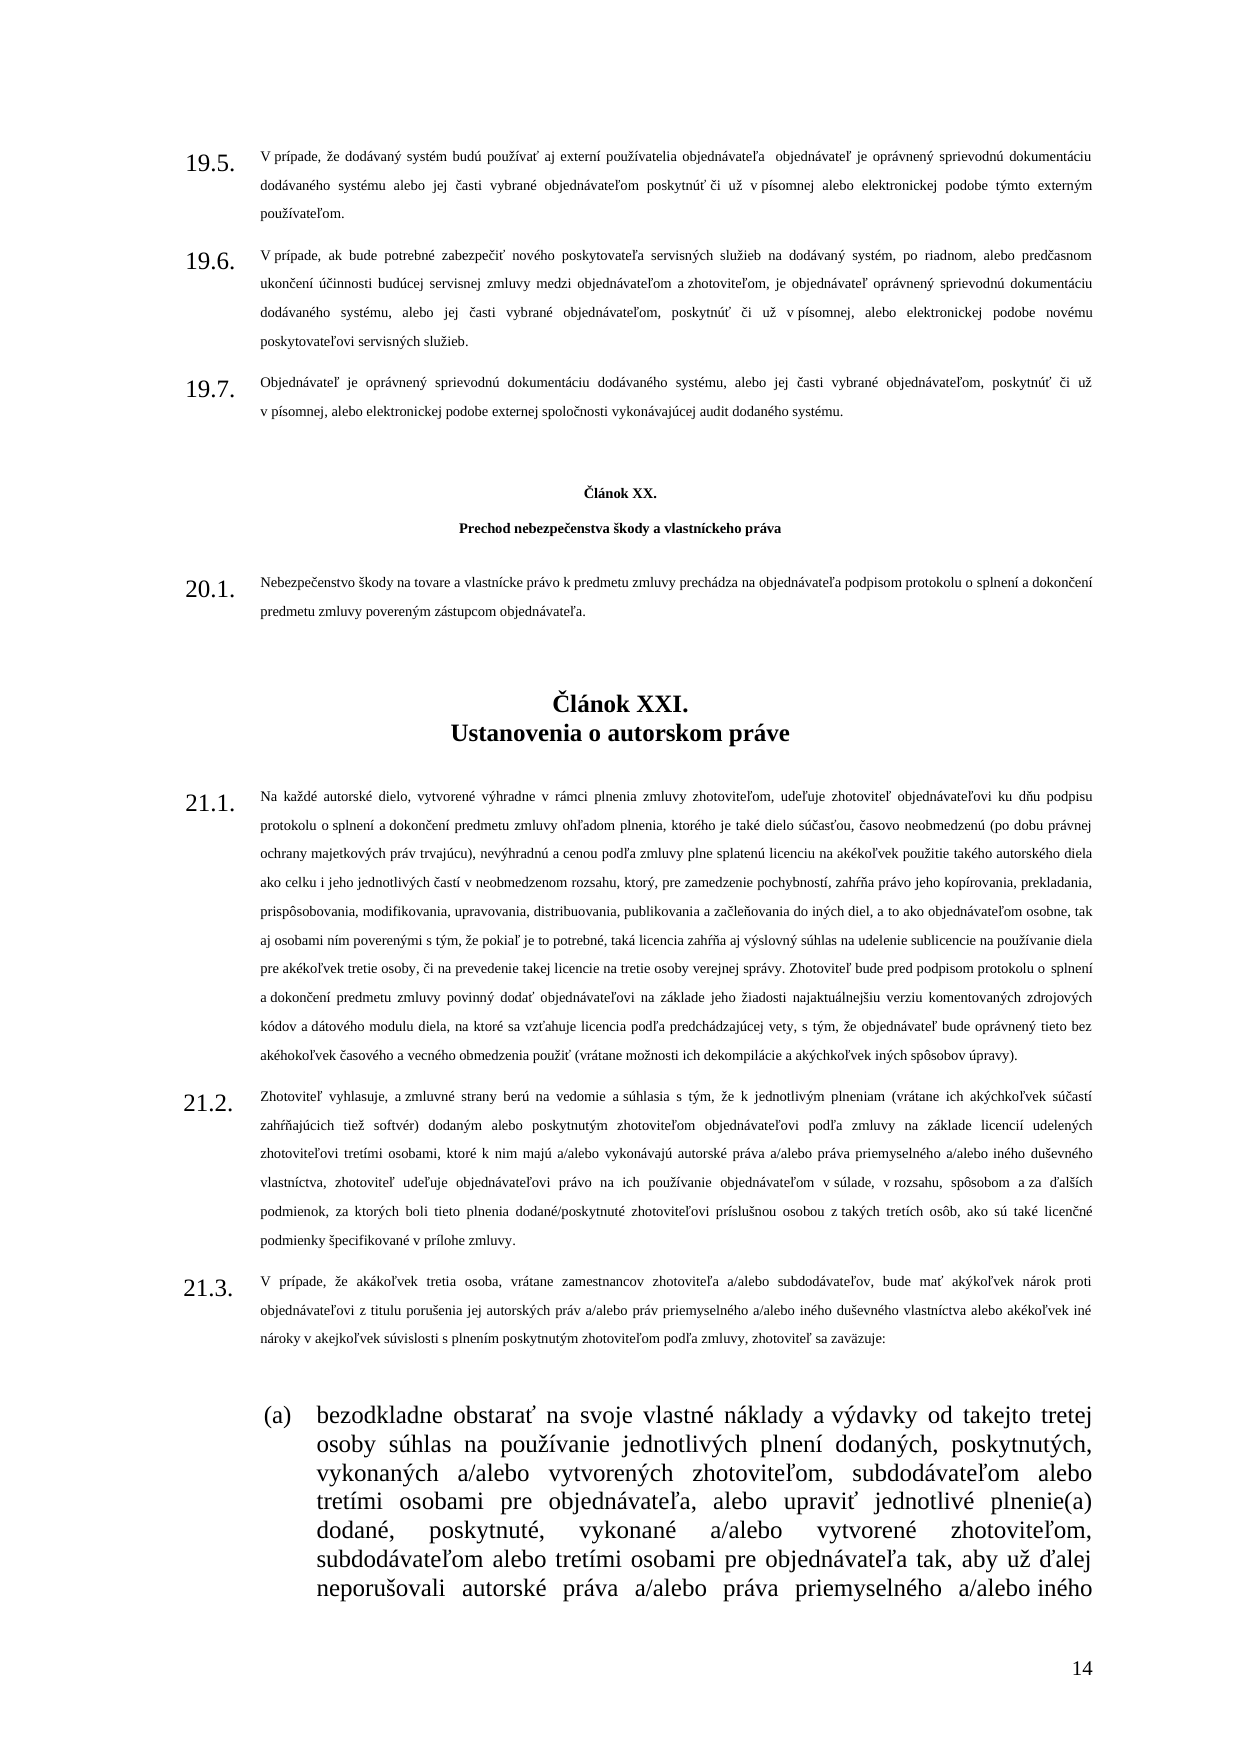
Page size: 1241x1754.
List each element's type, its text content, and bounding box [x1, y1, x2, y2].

text Ustanovenia o autorskom práve [148, 718, 1093, 746]
subtitle Článok XX. [148, 485, 1093, 514]
subtitle V prípade, že dodávaný systém budú používať aj externí používatelia objednávateľa objednávateľ je oprávnený sprievodnú dokumentáciu dodávaného systému alebo jej časti vybrané objednávateľom poskytnúť či už v písomnej alebo elektronickej podobe týmto externým používateľom. [185, 148, 1093, 234]
text Článok XXI. [148, 689, 1093, 718]
subtitle Na každé autorské dielo, vytvorené výhradne v rámci plnenia zmluvy zhotoviteľom, udeľuje zhotoviteľ objednávateľovi ku dňu podpisu protokolu o splnení a dokončení predmetu zmluvy ohľadom plnenia, ktorého je také dielo súčasťou, časovo neobmedzenú (po dobu právnej ochrany majetkových práv trvajúcu), nevýhradnú a cenou podľa zmluvy plne splatenú licenciu na akékoľvek použitie takého autorského diela ako celku i jeho jednotlivých častí v neobmedzenom rozsahu, ktorý, pre zamedzenie pochybností, zahŕňa právo jeho kopírovania, prekladania, prispôsobovania, modifikovania, upravovania, distribuovania, publikovania a začleňovania do iných diel, a to ako objednávateľom osobne, tak aj osobami ním poverenými s tým, že pokiaľ je to potrebné, taká licencia zahŕňa aj výslovný súhlas na udelenie sublicencie na používanie diela pre akékoľvek tretie osoby, či na prevedenie takej licencie na tretie osoby verejnej správy. Zhotoviteľ bude pred podpisom protokolu o splnení a dokončení predmetu zmluvy povinný dodať objednávateľovi na základe jeho žiadosti najaktuálnejšiu verziu komentovaných zdrojových kódov a dátového modulu diela, na ktoré sa vzťahuje licencia podľa predchádzajúcej vety, s tým, že objednávateľ bude oprávnený tieto bez akéhokoľvek časového a vecného obmedzenia použiť (vrátane možnosti ich dekompilácie a akýchkoľvek iných spôsobov úpravy). [185, 788, 1093, 1075]
subtitle V prípade, že akákoľvek tretia osoba, vrátane zamestnancov zhotoviteľa a/alebo subdodávateľov, bude mať akýkoľvek nárok proti objednávateľovi z titulu porušenia jej autorských práv a/alebo práv priemyselného a/alebo iného duševného vlastníctva alebo akékoľvek iné nároky v akejkoľvek súvislosti s plnením poskytnutým zhotoviteľom podľa zmluvy, zhotoviteľ sa zaväzuje: [183, 1273, 1093, 1359]
subtitle Objednávateľ je oprávnený sprievodnú dokumentáciu dodávaného systému, alebo jej časti vybrané objednávateľom, poskytnúť či už v písomnej, alebo elektronickej podobe externej spoločnosti vykonávajúcej audit dodaného systému. [185, 374, 1093, 431]
subtitle Prechod nebezpečenstva škody a vlastníckeho práva [148, 520, 1093, 549]
subtitle V prípade, ak bude potrebné zabezpečiť nového poskytovateľa servisných služieb na dodávaný systém, po riadnom, alebo predčasnom ukončení účinnosti budúcej servisnej zmluvy medzi objednávateľom a zhotoviteľom, je objednávateľ oprávnený sprievodnú dokumentáciu dodávaného systému, alebo jej časti vybrané objednávateľom, poskytnúť či už v písomnej, alebo elektronickej podobe novému poskytovateľovi servisných služieb. [185, 246, 1093, 361]
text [257, 1400, 1093, 1601]
subtitle Zhotoviteľ vyhlasuje, a zmluvné strany berú na vedomie a súhlasia s tým, že k jednotlivým plneniam (vrátane ich akýchkoľvek súčastí zahŕňajúcich tiež softvér) dodaným alebo poskytnutým zhotoviteľom objednávateľovi podľa zmluvy na základe licencií udelených zhotoviteľovi tretími osobami, ktoré k nim majú a/alebo vykonávajú autorské práva a/alebo práva priemyselného a/alebo iného duševného vlastníctva, zhotoviteľ udeľuje objednávateľovi právo na ich používanie objednávateľom v súlade, v rozsahu, spôsobom a za ďalších podmienok, za ktorých boli tieto plnenia dodané/poskytnuté zhotoviteľovi príslušnou osobou z takých tretích osôb, ako sú také licenčné podmienky špecifikované v prílohe zmluvy. [183, 1088, 1093, 1260]
subtitle Nebezpečenstvo škody na tovare a vlastnícke právo k predmetu zmluvy prechádza na objednávateľa podpisom protokolu o splnení a dokončení predmetu zmluvy povereným zástupcom objednávateľa. [185, 574, 1093, 631]
